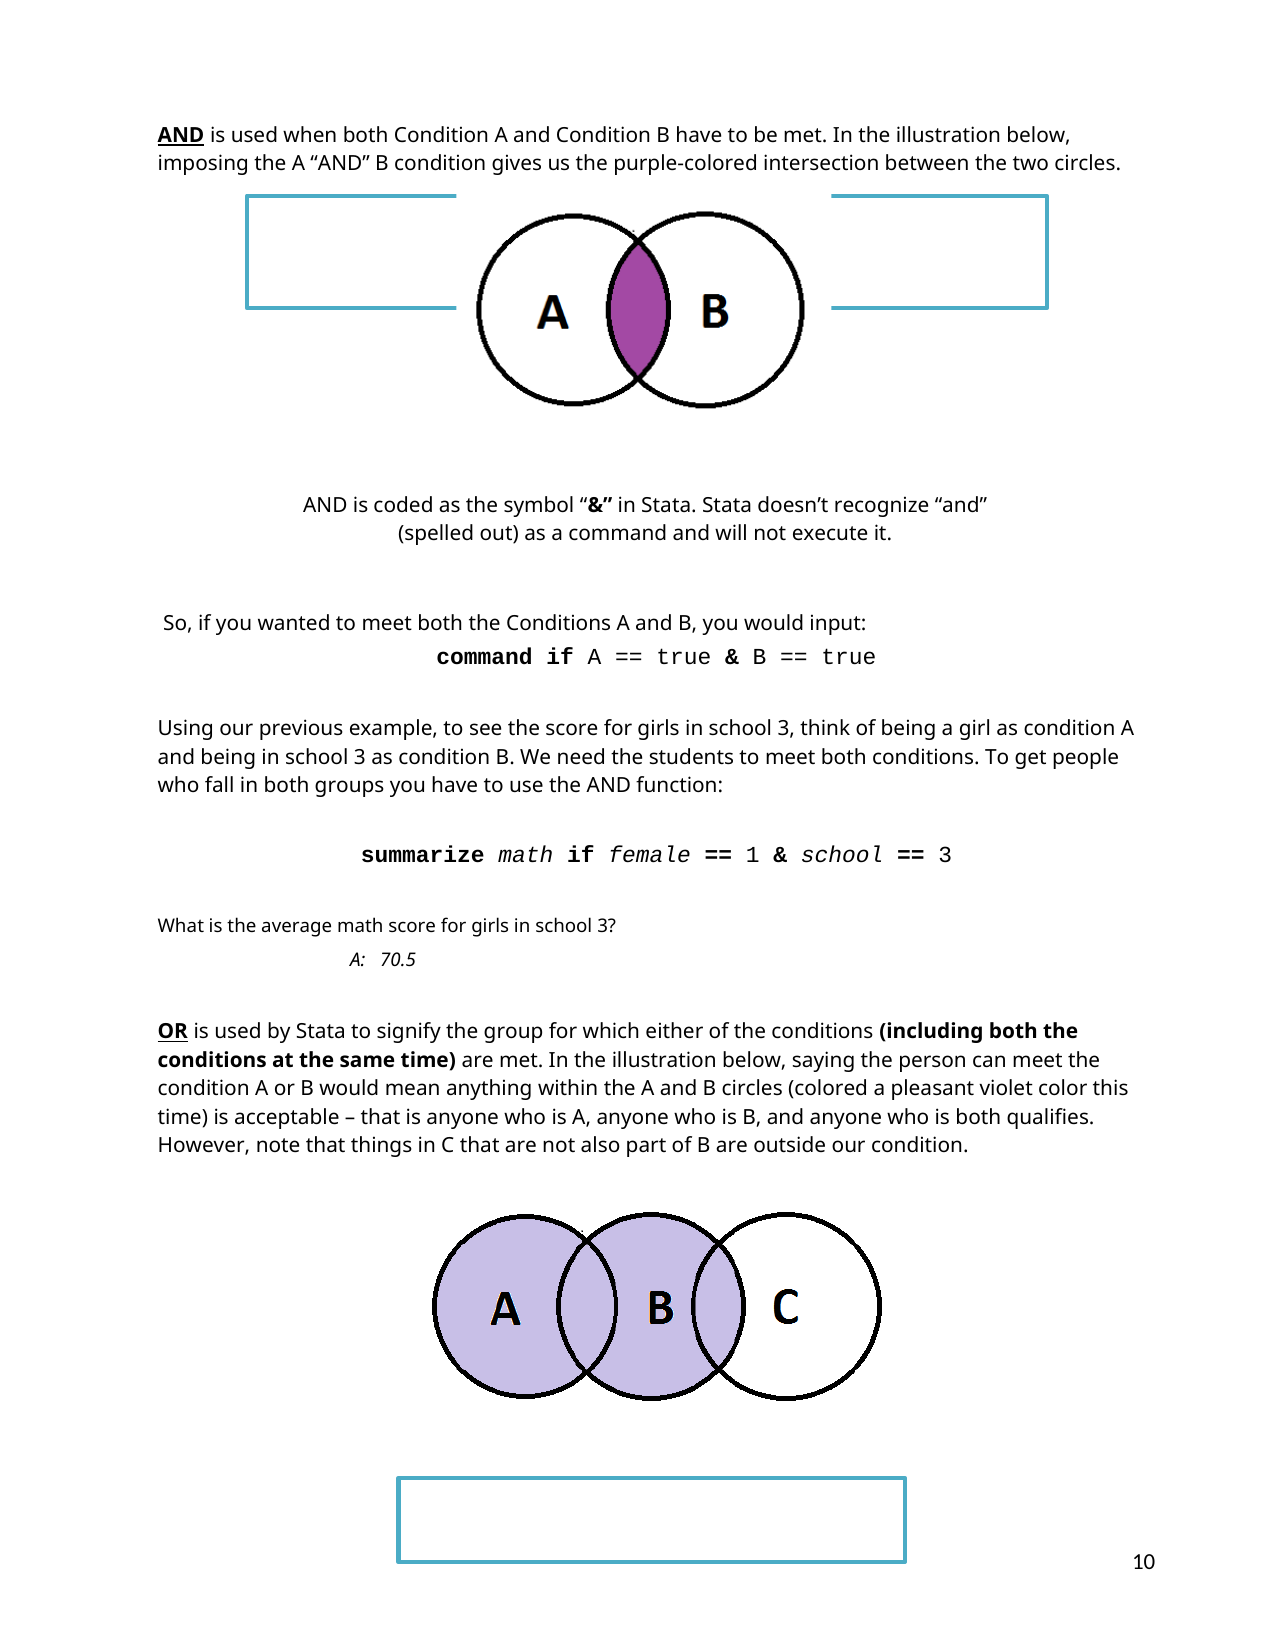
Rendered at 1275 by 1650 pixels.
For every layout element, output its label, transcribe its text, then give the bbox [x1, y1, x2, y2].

text AND is used when both Condition A and Condition B have to be met. In the illustration below, imposing the A “AND” B condition gives us the purple-colored intersection between the two circles. [157, 120, 1155, 177]
text summarize math if female == 1 & school == 3 [157, 843, 1155, 869]
text Using our previous example, to see the score for girls in school 3, think of being a girl as condition A and being in school 3 as condition B. We need the students to meet both conditions. To get people who fall in both groups you have to use the AND function: [157, 713, 1155, 799]
text What is the average math score for girls in school 3? [157, 912, 1155, 938]
picture [456, 187, 832, 441]
text command if A == true & B == true [157, 645, 1155, 671]
picture [417, 1203, 894, 1411]
text So, if you wanted to meet both the Conditions A and B, you would input: [157, 608, 1155, 637]
text OR is used by Stata to signify the group for which either of the conditions (including both the conditions at the same time) are met. In the illustration below, saying the person can meet the condition A or B would mean anything within the A and B circles (colored a pleasant violet color this time) is acceptable – that is anyone who is A, anyone who is B, and anyone who is both qualifies. However, note that things in C that are not also part of B are outside our condition. [157, 1017, 1155, 1159]
text AND is coded as the symbol “&” in Stata. Stata doesn’t recognize “and” (spelled out) as a command and will not execute it. [270, 490, 1020, 547]
text A: 70.5 [157, 946, 1155, 971]
